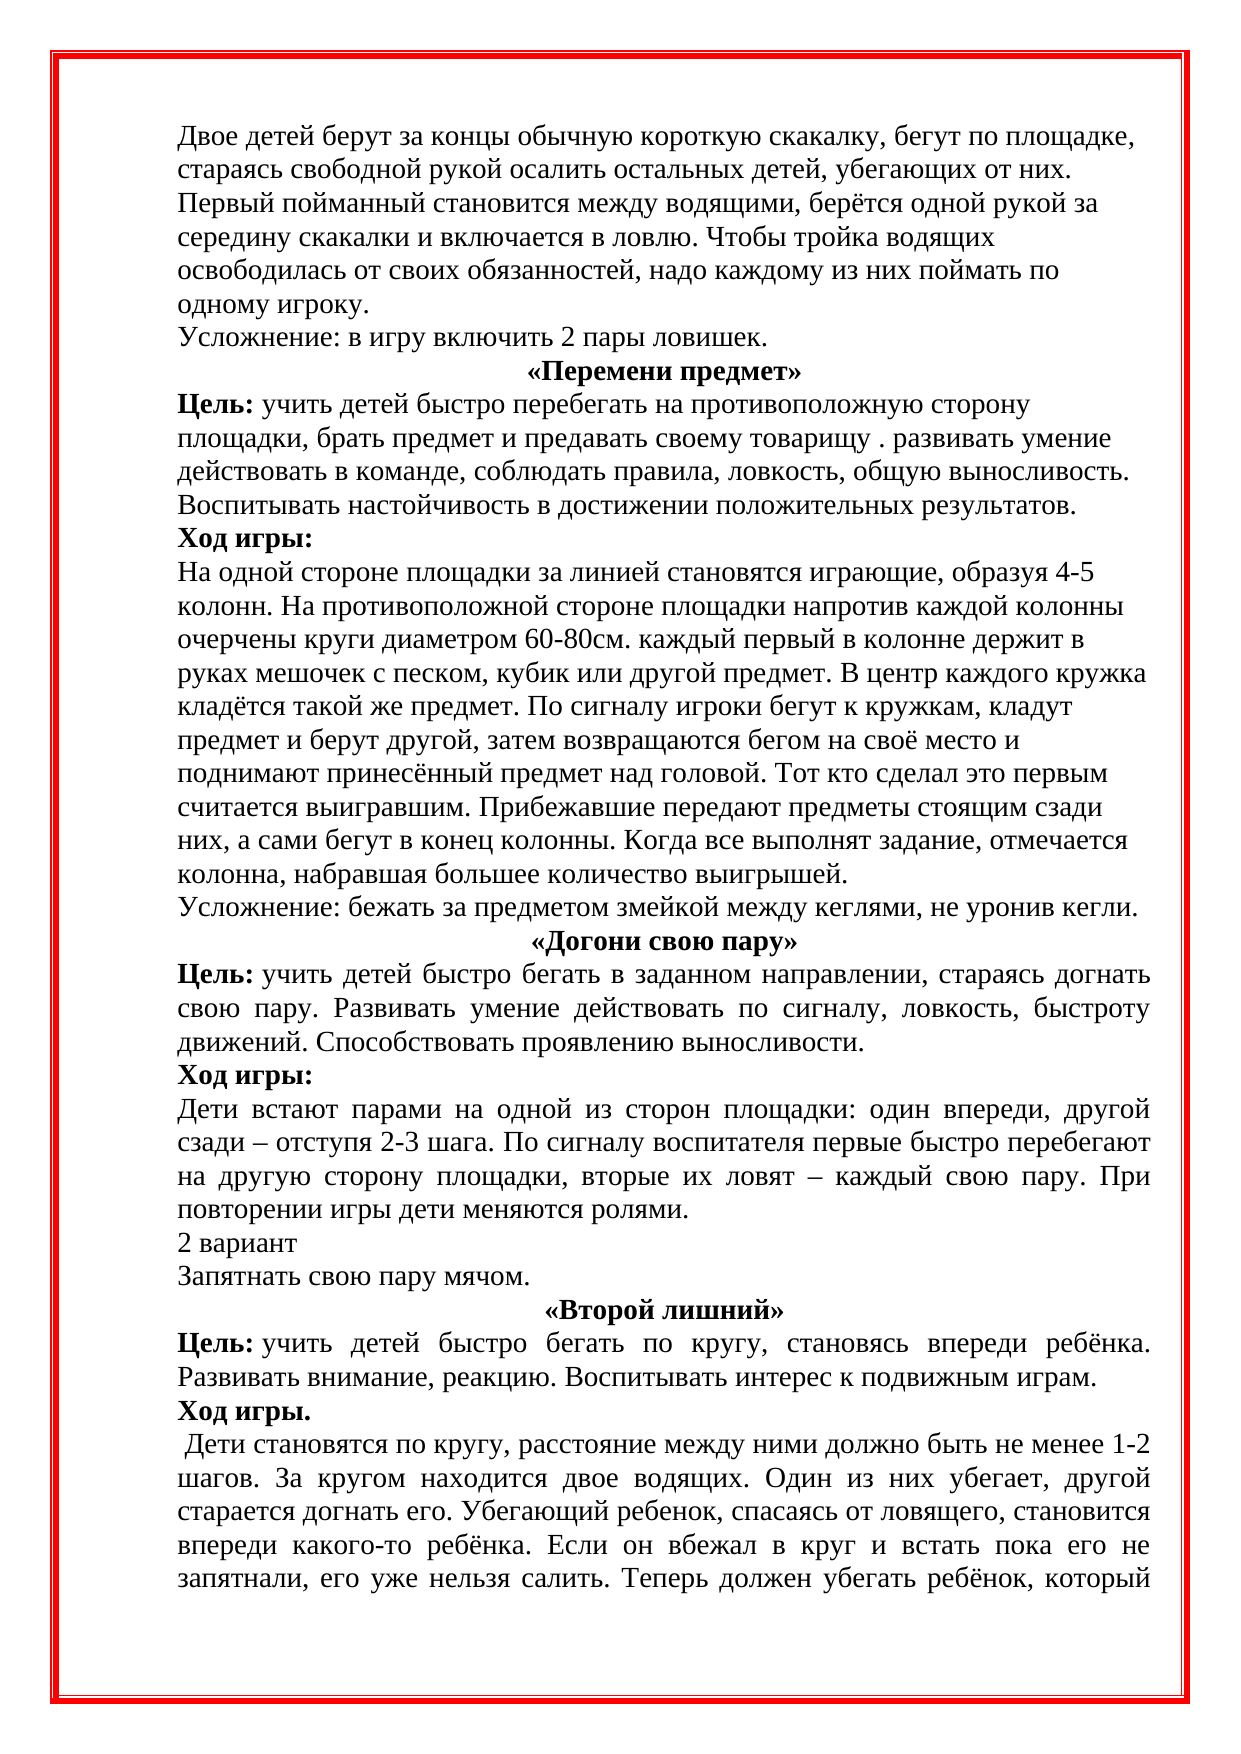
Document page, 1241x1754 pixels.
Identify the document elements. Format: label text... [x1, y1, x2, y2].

text Цель: учить детей быстро перебегать на противоположную сторону площадки, брать предмет и предавать своему товарищу . развивать умение действовать в команде, соблюдать правила, ловкость, общую выносливость. Воспитывать настойчивость в достижении положительных результатов. [177, 386, 1152, 521]
text Двое детей берут за концы обычную короткую скакалку, бегут по площадке, стараясь свободной рукой осалить остальных детей, убегающих от них. Первый пойманный становится между водящими, берётся одной рукой за середину скакалки и включается в ловлю. Чтобы тройка водящих освободилась от своих обязанностей, надо каждому из них поймать по одному игроку. [177, 118, 1152, 319]
text 2 вариант [177, 1225, 1152, 1258]
text Цель: учить детей быстро бегать по кругу, становясь впереди ребёнка. Развивать внимание, реакцию. Воспитывать интерес к подвижным играм. [177, 1326, 1152, 1393]
text «Догони свою пару» [177, 923, 1152, 957]
text Усложнение: бежать за предметом змейкой между кеглями, не уронив кегли. [177, 889, 1152, 923]
text Запятнать свою пару мячом. [177, 1258, 1152, 1292]
text «Второй лишний» [177, 1292, 1152, 1326]
text На одной стороне площадки за линией становятся играющие, образуя 4-5 колонн. На противоположной стороне площадки напротив каждой колонны очерчены круги диаметром 60-80см. каждый первый в колонне держит в руках мешочек с песком, кубик или другой предмет. В центр каждого кружка кладётся такой же предмет. По сигналу игроки бегут к кружкам, кладут предмет и берут другой, затем возвращаются бегом на своё место и поднимают принесённый предмет над головой. Тот кто сделал это первым считается выигравшим. Прибежавшие передают предметы стоящим сзади них, а сами бегут в конец колонны. Когда все выполнят задание, отмечается колонна, набравшая большее количество выигрышей. [177, 554, 1152, 889]
text Ход игры: [177, 521, 1152, 554]
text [177, 1426, 1152, 1594]
text Дети встают парами на одной из сторон площадки: один впереди, другой сзади – отступя 2-3 шага. По сигналу воспитателя первые быстро перебегают на другую сторону площадки, вторые их ловят – каждый свою пару. При повторении игры дети меняются ролями. [177, 1091, 1152, 1225]
text Ход игры: [177, 1057, 1152, 1091]
text Ход игры. [177, 1393, 1152, 1426]
text «Перемени предмет» [177, 353, 1152, 386]
text Цель: учить детей быстро бегать в заданном направлении, стараясь догнать свою пару. Развивать умение действовать по сигналу, ловкость, быстроту движений. Способствовать проявлению выносливости. [177, 957, 1152, 1057]
text Усложнение: в игру включить 2 пары ловишек. [177, 319, 1152, 353]
